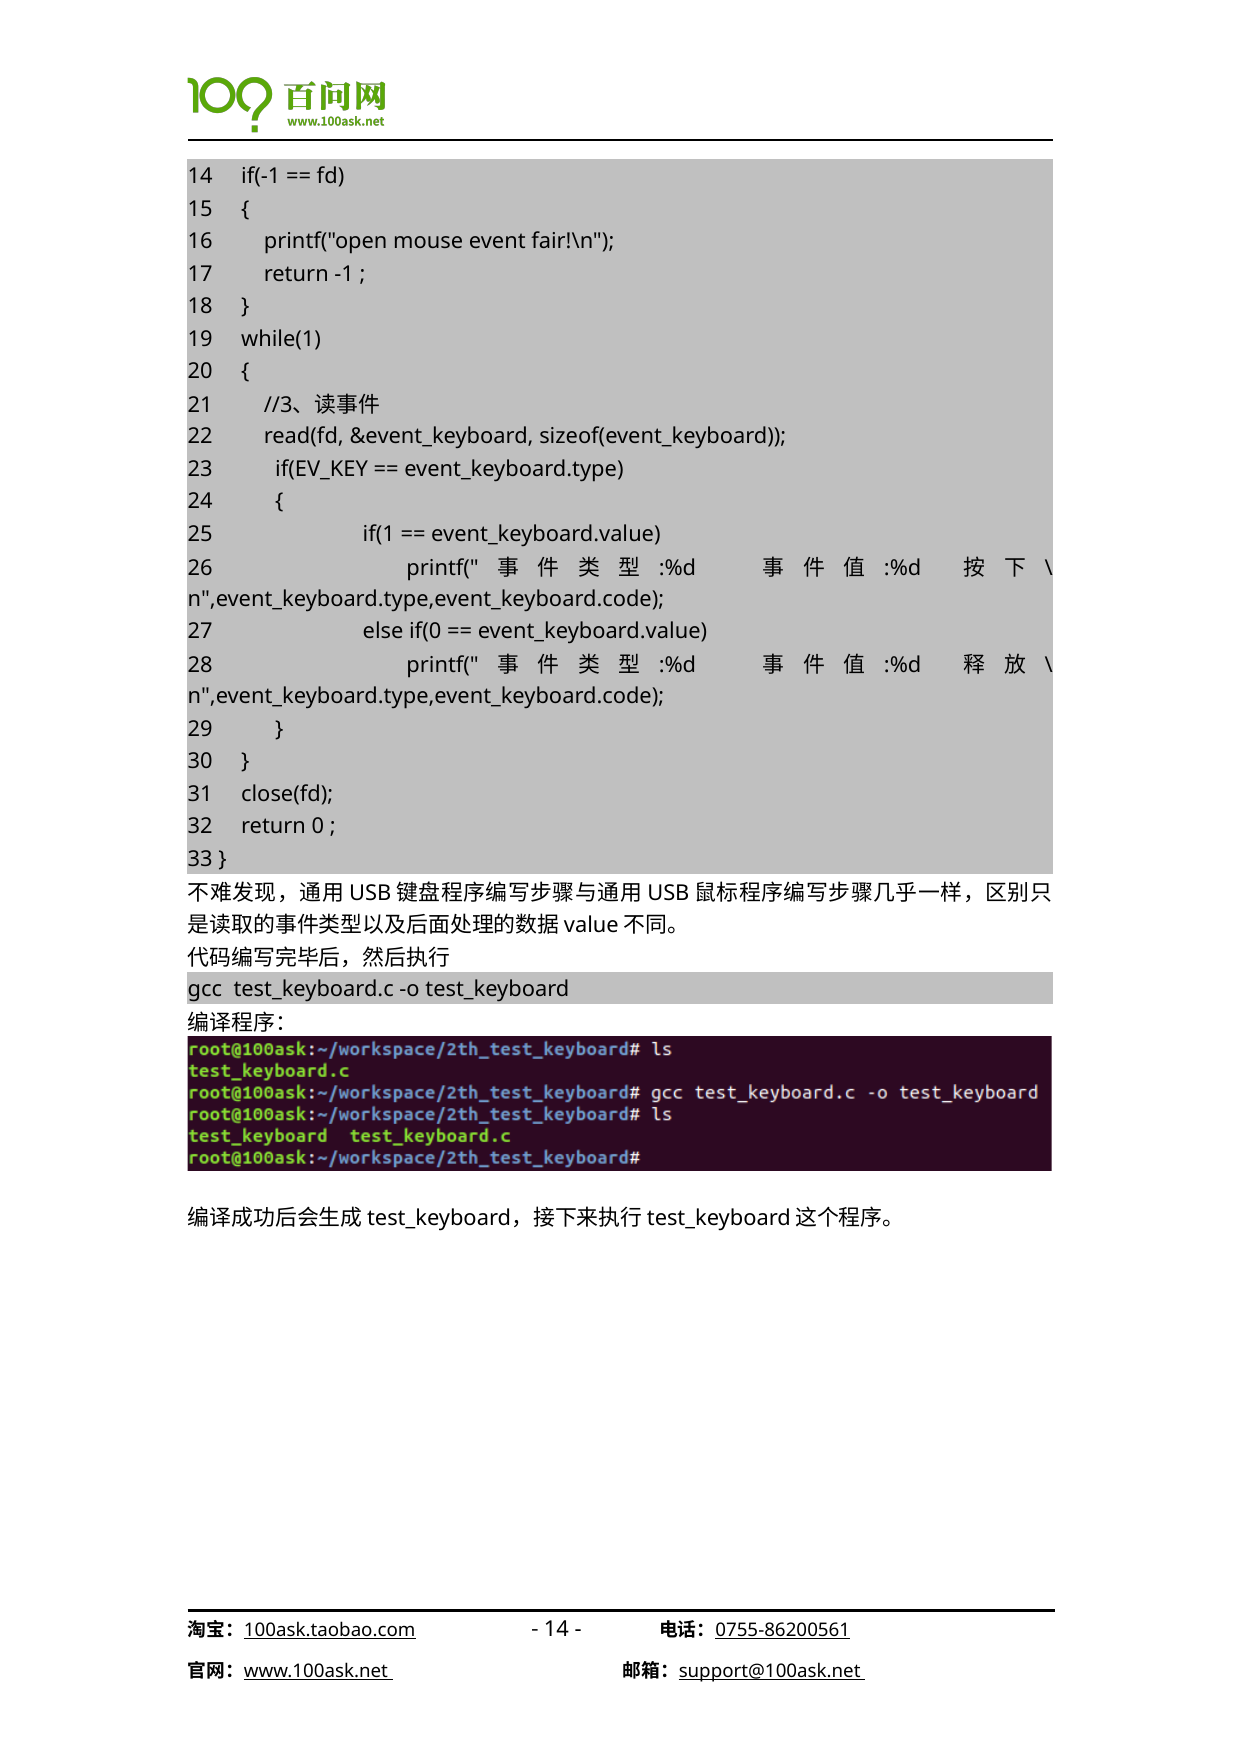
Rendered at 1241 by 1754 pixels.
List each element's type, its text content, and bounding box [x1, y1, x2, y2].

text 22 read(fd, &event_keyboard, sizeof(event_keyboard)); [187, 419, 1053, 452]
text 32 return 0 ; [187, 809, 1053, 842]
text 编译成功后会生成test_keyboard，接下来执行test_keyboard这个程序。 [187, 1199, 1053, 1232]
text 17 return -1 ; [187, 257, 1053, 289]
text 31 close(fd); [187, 777, 1053, 809]
picture [187, 1036, 1052, 1171]
text 18 } [187, 289, 1053, 322]
text gcc test_keyboard.c -o test_keyboard [187, 972, 1053, 1004]
text 29 } [187, 712, 1053, 744]
text 27 else if(0 == event_keyboard.value) [187, 614, 1053, 647]
text 26 printf("事件类型:%d 事件值:%d 按下\n",event_keyboard.type,event_keyboard.code); [187, 549, 1053, 614]
text 28 printf("事件类型:%d 事件值:%d 释放\n",event_keyboard.type,event_keyboard.code); [187, 647, 1053, 712]
text 20 { [187, 354, 1053, 387]
text 16 printf("open mouse event fair!\n"); [187, 224, 1053, 257]
text 30 } [187, 744, 1053, 777]
text 19 while(1) [187, 322, 1053, 354]
picture [187, 77, 386, 138]
text 15 { [187, 192, 1053, 224]
text 33 } [187, 842, 1053, 874]
text 代码编写完毕后，然后执行 [187, 939, 1053, 972]
text 23 if(EV_KEY == event_keyboard.type) [187, 452, 1053, 484]
text 14 if(-1 == fd) [187, 159, 1053, 192]
text 25 if(1 == event_keyboard.value) [187, 517, 1053, 549]
text 21 //3、读事件 [187, 387, 1053, 419]
text 24 { [187, 484, 1053, 517]
text 编译程序： [187, 1004, 1053, 1037]
text 不难发现，通用USB键盘程序编写步骤与通用USB鼠标程序编写步骤几乎一样，区别只是读取的事件类型以及后面处理的数据value不同。 [187, 874, 1053, 939]
